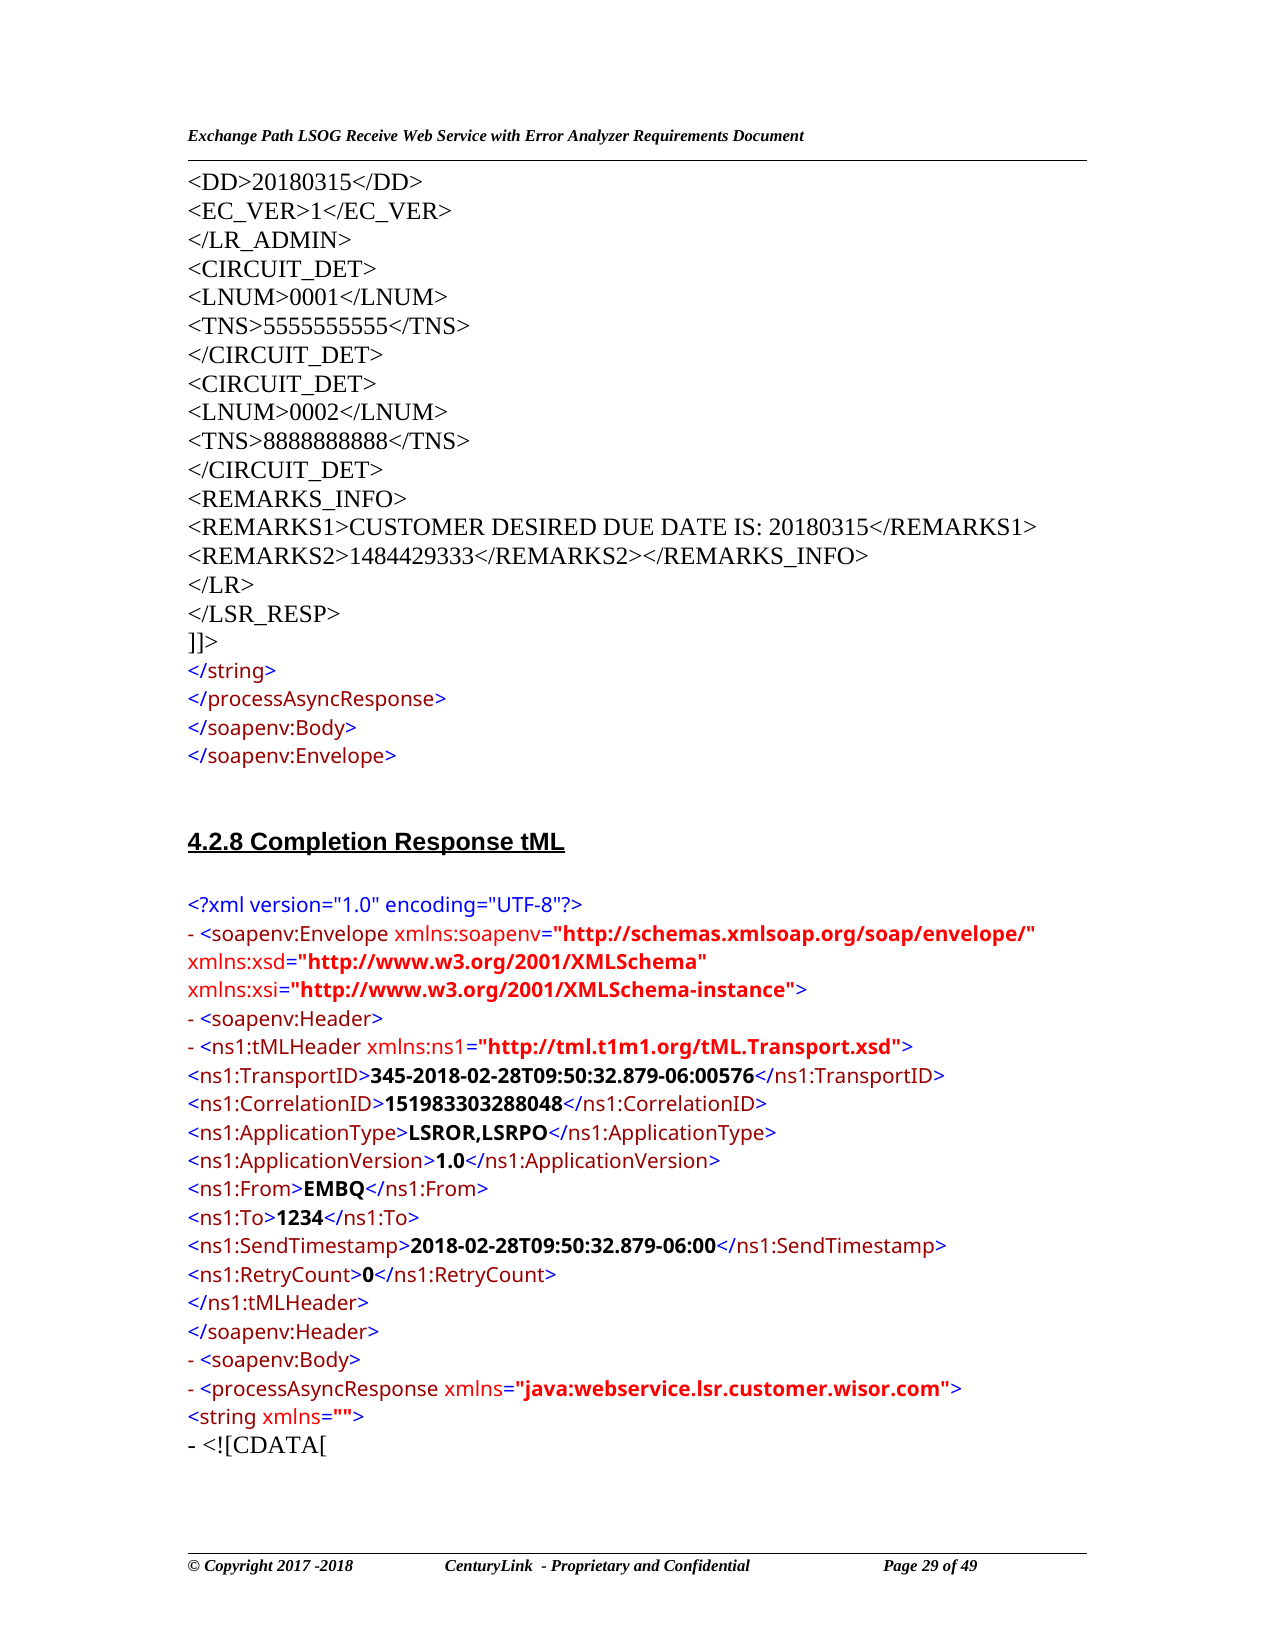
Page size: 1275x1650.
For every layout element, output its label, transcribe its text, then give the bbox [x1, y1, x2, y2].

text <EC_VER>1</EC_VER> [187, 196, 1087, 225]
text <ns1:CorrelationID>151983303288048</ns1:CorrelationID> [187, 1089, 1087, 1118]
text <ns1:ApplicationType>LSROR,LSRPO</ns1:ApplicationType> [187, 1118, 1087, 1146]
text <TNS>5555555555</TNS> [187, 311, 1087, 340]
text </ns1:tMLHeader> [187, 1288, 1087, 1317]
text <ns1:ApplicationVersion>1.0</ns1:ApplicationVersion> [187, 1146, 1087, 1174]
text <LNUM>0002</LNUM> [187, 397, 1087, 426]
text <CIRCUIT_DET> [187, 254, 1087, 282]
text <REMARKS_INFO> [187, 484, 1087, 512]
text <DD>20180315</DD> [187, 167, 1087, 196]
text ]]> [187, 627, 1087, 656]
text - <soapenv:Body> [187, 1345, 1087, 1374]
text <ns1:To>1234</ns1:To> [187, 1203, 1087, 1231]
text </string> [187, 656, 1087, 684]
text <LNUM>0001</LNUM> [187, 282, 1087, 311]
text </processAsyncResponse> [187, 684, 1087, 713]
text </LR> [187, 570, 1087, 599]
text - <soapenv:Header> [187, 1004, 1087, 1032]
text <CIRCUIT_DET> [187, 369, 1087, 397]
text <ns1:SendTimestamp>2018-02-28T09:50:32.879-06:00</ns1:SendTimestamp> [187, 1231, 1087, 1260]
subtitle 4.2.8 Completion Response tML [187, 826, 1087, 855]
text </LR_ADMIN> [187, 225, 1087, 254]
text - <soapenv:Envelope xmlns:soapenv="http://schemas.xmlsoap.org/soap/envelope/" xmlns:xsd="http://www.w3.org/2001/XMLSchema" xmlns:xsi="http://www.w3.org/2001/XMLSchema-instance"> [187, 919, 1087, 1004]
text <REMARKS2>1484429333</REMARKS2></REMARKS_INFO> [187, 541, 1087, 570]
text <ns1:RetryCount>0</ns1:RetryCount> [187, 1260, 1087, 1288]
text </soapenv:Header> [187, 1317, 1087, 1345]
text </soapenv:Envelope> [187, 741, 1087, 770]
text </CIRCUIT_DET> [187, 340, 1087, 369]
text </CIRCUIT_DET> [187, 455, 1087, 484]
text <TNS>8888888888</TNS> [187, 426, 1087, 455]
text <string xmlns=""> [187, 1402, 1087, 1431]
text - <![CDATA[ [187, 1431, 1087, 1459]
text - <ns1:tMLHeader xmlns:ns1="http://tml.t1m1.org/tML.Transport.xsd"> [187, 1032, 1087, 1061]
text <?xml version="1.0" encoding="UTF-8"?> [187, 890, 1087, 919]
text <ns1:TransportID>345-2018-02-28T09:50:32.879-06:00576</ns1:TransportID> [187, 1061, 1087, 1089]
text </LSR_RESP> [187, 599, 1087, 627]
text - <processAsyncResponse xmlns="java:webservice.lsr.customer.wisor.com"> [187, 1374, 1087, 1402]
text <REMARKS1>CUSTOMER DESIRED DUE DATE IS: 20180315</REMARKS1> [187, 512, 1087, 541]
text </soapenv:Body> [187, 713, 1087, 741]
text <ns1:From>EMBQ</ns1:From> [187, 1174, 1087, 1203]
